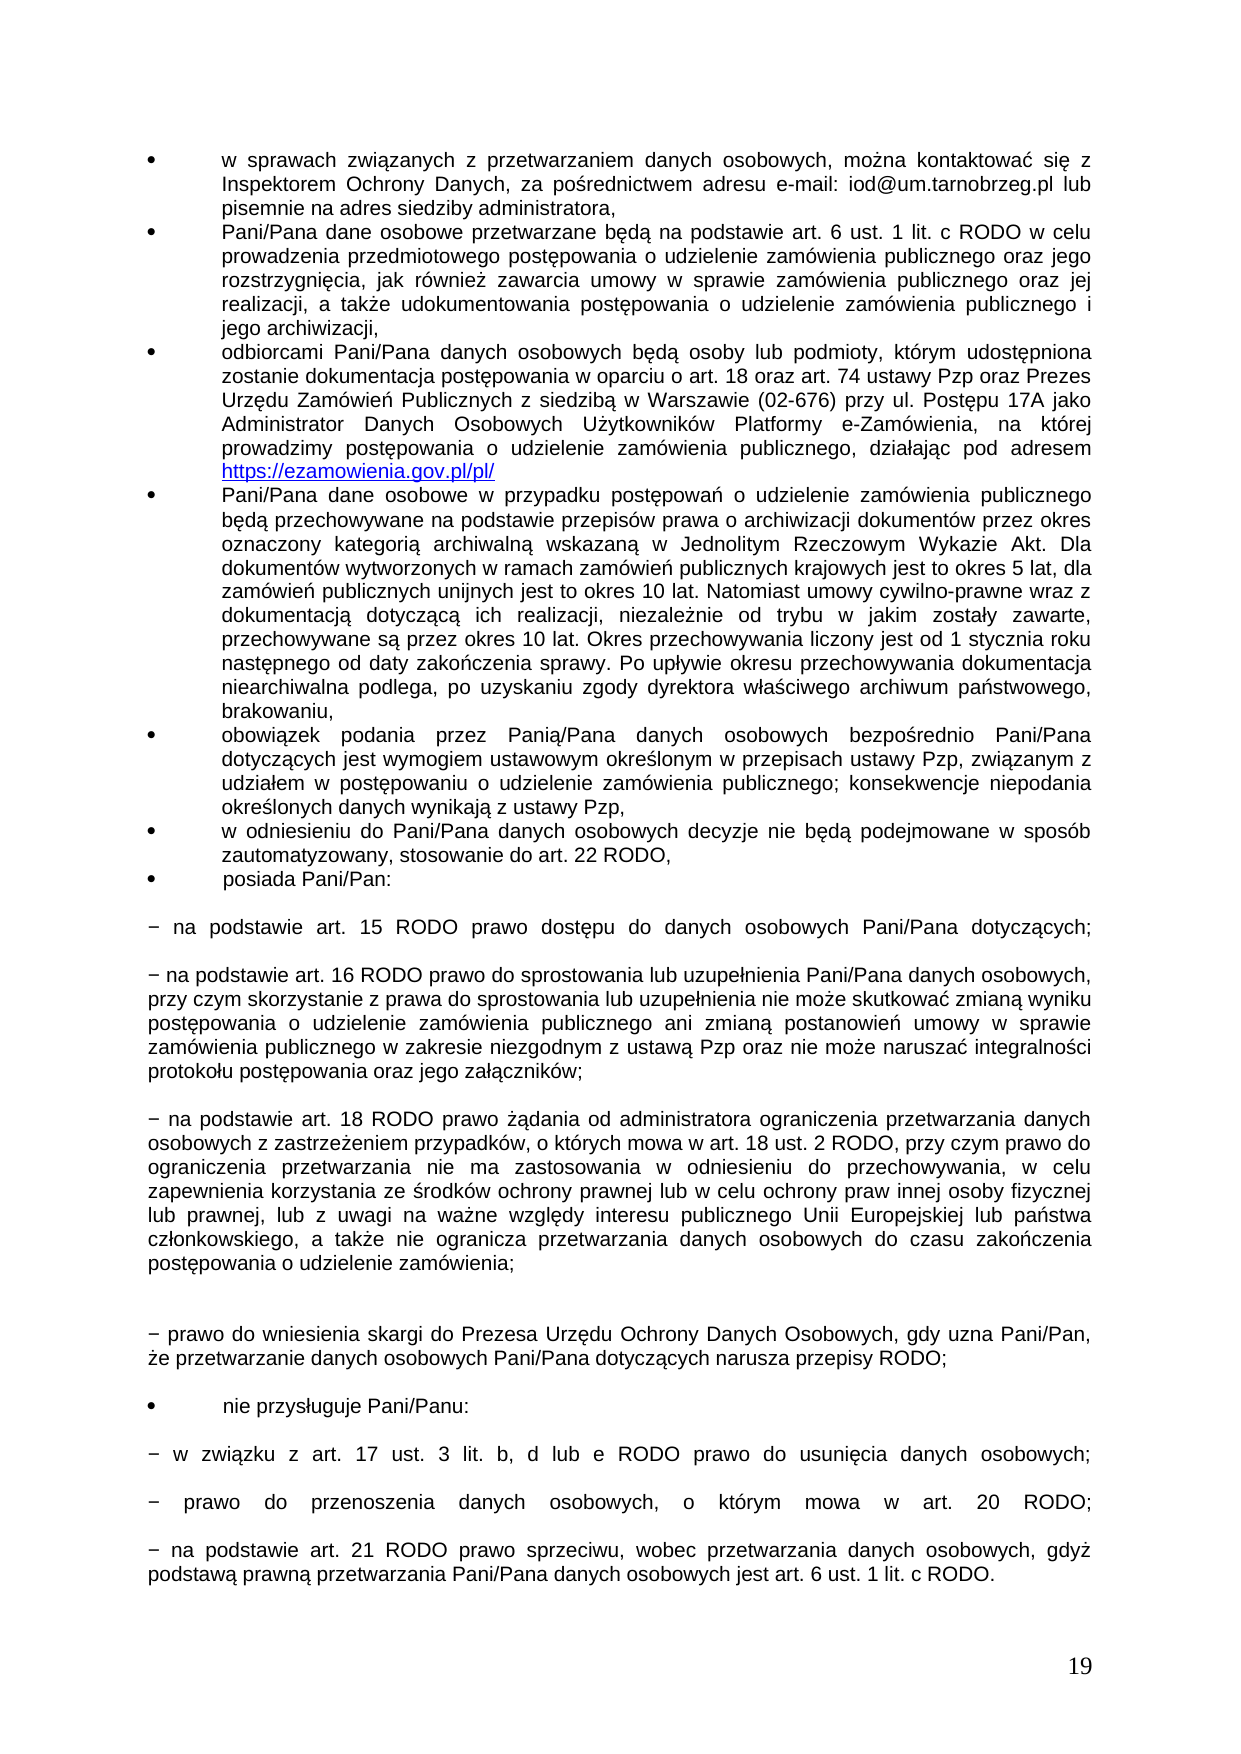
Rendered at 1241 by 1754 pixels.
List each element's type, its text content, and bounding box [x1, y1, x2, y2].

list nie przysługuje Pani/Panu: [148, 1394, 1093, 1418]
list odbiorcami Pani/Pana danych osobowych będą osoby lub podmioty, którym udostępniona zostanie dokumentacja postępowania w oparciu o art. 18 oraz art. 74 ustawy Pzp oraz Prezes Urzędu Zamówień Publicznych z siedzibą w Warszawie (02-676) przy ul. Postępu 17A jako Administrator Danych Osobowych Użytkowników Platformy e-Zamówienia, na której prowadzimy postępowania o udzielenie zamówienia publicznego, działając pod adresem https://ezamowienia.gov.pl/pl/ [148, 339, 1093, 483]
text − na podstawie art. 18 RODO prawo żądania od administratora ograniczenia przetwarzania danych osobowych z zastrzeżeniem przypadków, o których mowa w art. 18 ust. 2 RODO, przy czym prawo do ograniczenia przetwarzania nie ma zastosowania w odniesieniu do przechowywania, w celu zapewnienia korzystania ze środków ochrony prawnej lub w celu ochrony praw innej osoby fizycznej lub prawnej, lub z uwagi na ważne względy interesu publicznego Unii Europejskiej lub państwa członkowskiego, a także nie ogranicza przetwarzania danych osobowych do czasu zakończenia postępowania o udzielenie zamówienia; [148, 1083, 1093, 1274]
list Pani/Pana dane osobowe przetwarzane będą na podstawie art. 6 ust. 1 lit. c RODO w celu prowadzenia przedmiotowego postępowania o udzielenie zamówienia publicznego oraz jego rozstrzygnięcia, jak również zawarcia umowy w sprawie zamówienia publicznego oraz jej realizacji, a także udokumentowania postępowania o udzielenie zamówienia publicznego i jego archiwizacji, [148, 219, 1093, 339]
text − w związku z art. 17 ust. 3 lit. b, d lub e RODO prawo do usunięcia danych osobowych; − prawo do przenoszenia danych osobowych, o którym mowa w art. 20 RODO; − na podstawie art. 21 RODO prawo sprzeciwu, wobec przetwarzania danych osobowych, gdyż podstawą prawną przetwarzania Pani/Pana danych osobowych jest art. 6 ust. 1 lit. c RODO. [148, 1418, 1093, 1586]
list posiada Pani/Pan: [148, 867, 1093, 891]
list Pani/Pana dane osobowe w przypadku postępowań o udzielenie zamówienia publicznego będą przechowywane na podstawie przepisów prawa o archiwizacji dokumentów przez okres oznaczony kategorią archiwalną wskazaną w Jednolitym Rzeczowym Wykazie Akt. Dla dokumentów wytworzonych w ramach zamówień publicznych krajowych jest to okres 5 lat, dla zamówień publicznych unijnych jest to okres 10 lat. Natomiast umowy cywilno-prawne wraz z dokumentacją dotyczącą ich realizacji, niezależnie od trybu w jakim zostały zawarte, przechowywane są przez okres 10 lat. Okres przechowywania liczony jest od 1 stycznia roku następnego od daty zakończenia sprawy. Po upływie okresu przechowywania dokumentacja niearchiwalna podlega, po uzyskaniu zgody dyrektora właściwego archiwum państwowego, brakowaniu, [148, 483, 1093, 723]
list w sprawach związanych z przetwarzaniem danych osobowych, można kontaktować się z Inspektorem Ochrony Danych, za pośrednictwem adresu e-mail: iod@um.tarnobrzeg.pl lub pisemnie na adres siedziby administratora, [148, 148, 1093, 219]
list w odniesieniu do Pani/Pana danych osobowych decyzje nie będą podejmowane w sposób zautomatyzowany, stosowanie do art. 22 RODO, [148, 819, 1093, 867]
list obowiązek podania przez Panią/Pana danych osobowych bezpośrednio Pani/Pana dotyczących jest wymogiem ustawowym określonym w przepisach ustawy Pzp, związanym z udziałem w postępowaniu o udzielenie zamówienia publicznego; konsekwencje niepodania określonych danych wynikają z ustawy Pzp, [148, 723, 1093, 819]
text − na podstawie art. 15 RODO prawo dostępu do danych osobowych Pani/Pana dotyczących; − na podstawie art. 16 RODO prawo do sprostowania lub uzupełnienia Pani/Pana danych osobowych, przy czym skorzystanie z prawa do sprostowania lub uzupełnienia nie może skutkować zmianą wyniku postępowania o udzielenie zamówienia publicznego ani zmianą postanowień umowy w sprawie zamówienia publicznego w zakresie niezgodnym z ustawą Pzp oraz nie może naruszać integralności protokołu postępowania oraz jego załączników; [148, 891, 1093, 1083]
text − prawo do wniesienia skargi do Prezesa Urzędu Ochrony Danych Osobowych, gdy uzna Pani/Pan, że przetwarzanie danych osobowych Pani/Pana dotyczących narusza przepisy RODO; [148, 1298, 1093, 1370]
